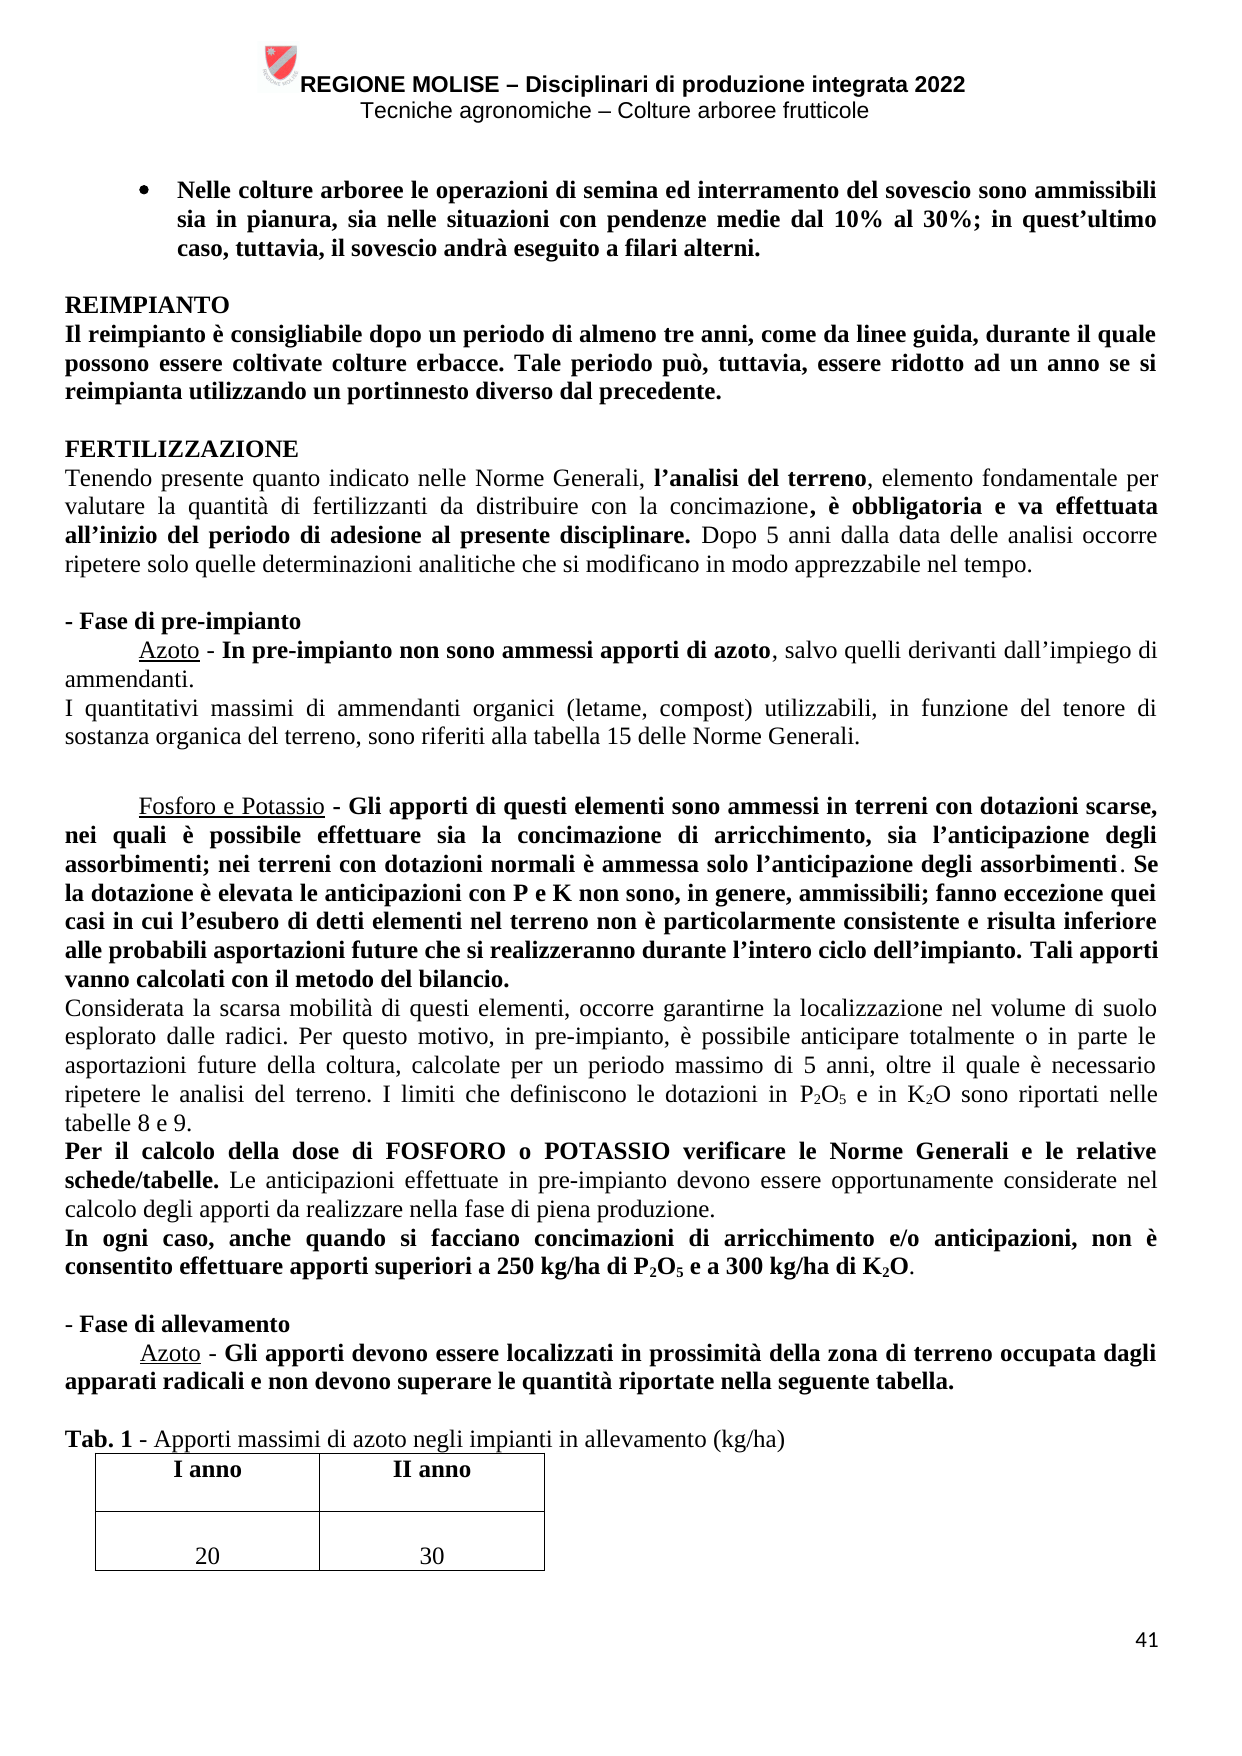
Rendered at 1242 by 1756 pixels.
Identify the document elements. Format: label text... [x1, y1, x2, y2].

text - Fase di pre-impianto [64, 606, 1158, 635]
text - Fase di allevamento [64, 1309, 1158, 1338]
table_header I anno [96, 1454, 319, 1511]
text Azoto - Gli apporti devono essere localizzati in prossimità della zona di terreno occupata dagli apparati radicali e non devono superare le quantità riportate nella seguente tabella. [64, 1338, 1158, 1395]
list Nelle colture arboree le operazioni di semina ed interramento del sovescio sono ammissibili sia in pianura, sia nelle situazioni con pendenze medie dal 10% al 30%; in quest’ultimo caso, tuttavia, il sovescio andrà eseguito a filari alterni. [139, 175, 1158, 261]
table_cell 20 [96, 1512, 319, 1570]
text Tab. 1 - Apporti massimi di azoto negli impianti in allevamento (kg/ha) [64, 1424, 1158, 1453]
text Azoto - In pre-impianto non sono ammessi apporti di azoto, salvo quelli derivanti dall’impiego di ammendanti. [64, 635, 1158, 693]
text Per il calcolo della dose di FOSFORO o POTASSIO verificare le Norme Generali e le relative schede/tabelle. Le anticipazioni effettuate in pre-impianto devono essere opportunamente considerate nel calcolo degli apporti da realizzare nella fase di piena produzione. [64, 1136, 1158, 1223]
table_header II anno [320, 1454, 544, 1511]
text I quantitativi massimi di ammendanti organici (letame, compost) utilizzabili, in funzione del tenore di sostanza organica del terreno, sono riferiti alla tabella 15 delle Norme Generali. [64, 693, 1158, 750]
text Considerata la scarsa mobilità di questi elementi, occorre garantirne la localizzazione nel volume di suolo esplorato dalle radici. Per questo motivo, in pre-impianto, è possibile anticipare totalmente o in parte le asportazioni future della coltura, calcolate per un periodo massimo di 5 anni, oltre il quale è necessario ripetere le analisi del terreno. I limiti che definiscono le dotazioni in P2O5 e in K2O sono riportati nelle tabelle 8 e 9. [64, 993, 1158, 1136]
text reimpianto [64, 290, 1158, 319]
text In ogni caso, anche quando si facciano concimazioni di arricchimento e/o anticipazioni, non è consentito effettuare apporti superiori a 250 kg/ha di P2O5 e a 300 kg/ha di K2O. [64, 1223, 1158, 1280]
text Il reimpianto è consigliabile dopo un periodo di almeno tre anni, come da linee guida, durante il quale possono essere coltivate colture erbacce. Tale periodo può, tuttavia, essere ridotto ad un anno se si reimpianta utilizzando un portinnesto diverso dal precedente. [64, 319, 1158, 405]
text FERTILIZZAZIONE [64, 434, 1158, 463]
text Fosforo e Potassio - Gli apporti di questi elementi sono ammessi in terreni con dotazioni scarse, nei quali è possibile effettuare sia la concimazione di arricchimento, sia l’anticipazione degli assorbimenti; nei terreni con dotazioni normali è ammessa solo l’anticipazione degli assorbimenti. Se la dotazione è elevata le anticipazioni con P e K non sono, in genere, ammissibili; fanno eccezione quei casi in cui l’esubero di detti elementi nel terreno non è particolarmente consistente e risulta inferiore alle probabili asportazioni future che si realizzeranno durante l’intero ciclo dell’impianto. Tali apporti vanno calcolati con il metodo del bilancio. [64, 791, 1158, 993]
text Tenendo presente quanto indicato nelle Norme Generali, l’analisi del terreno, elemento fondamentale per valutare la quantità di fertilizzanti da distribuire con la concimazione, è obbligatoria e va effettuata all’inizio del periodo di adesione al presente disciplinare. Dopo 5 anni dalla data delle analisi occorre ripetere solo quelle determinazioni analitiche che si modificano in modo apprezzabile nel tempo. [64, 463, 1158, 578]
table_cell 30 [320, 1512, 544, 1570]
